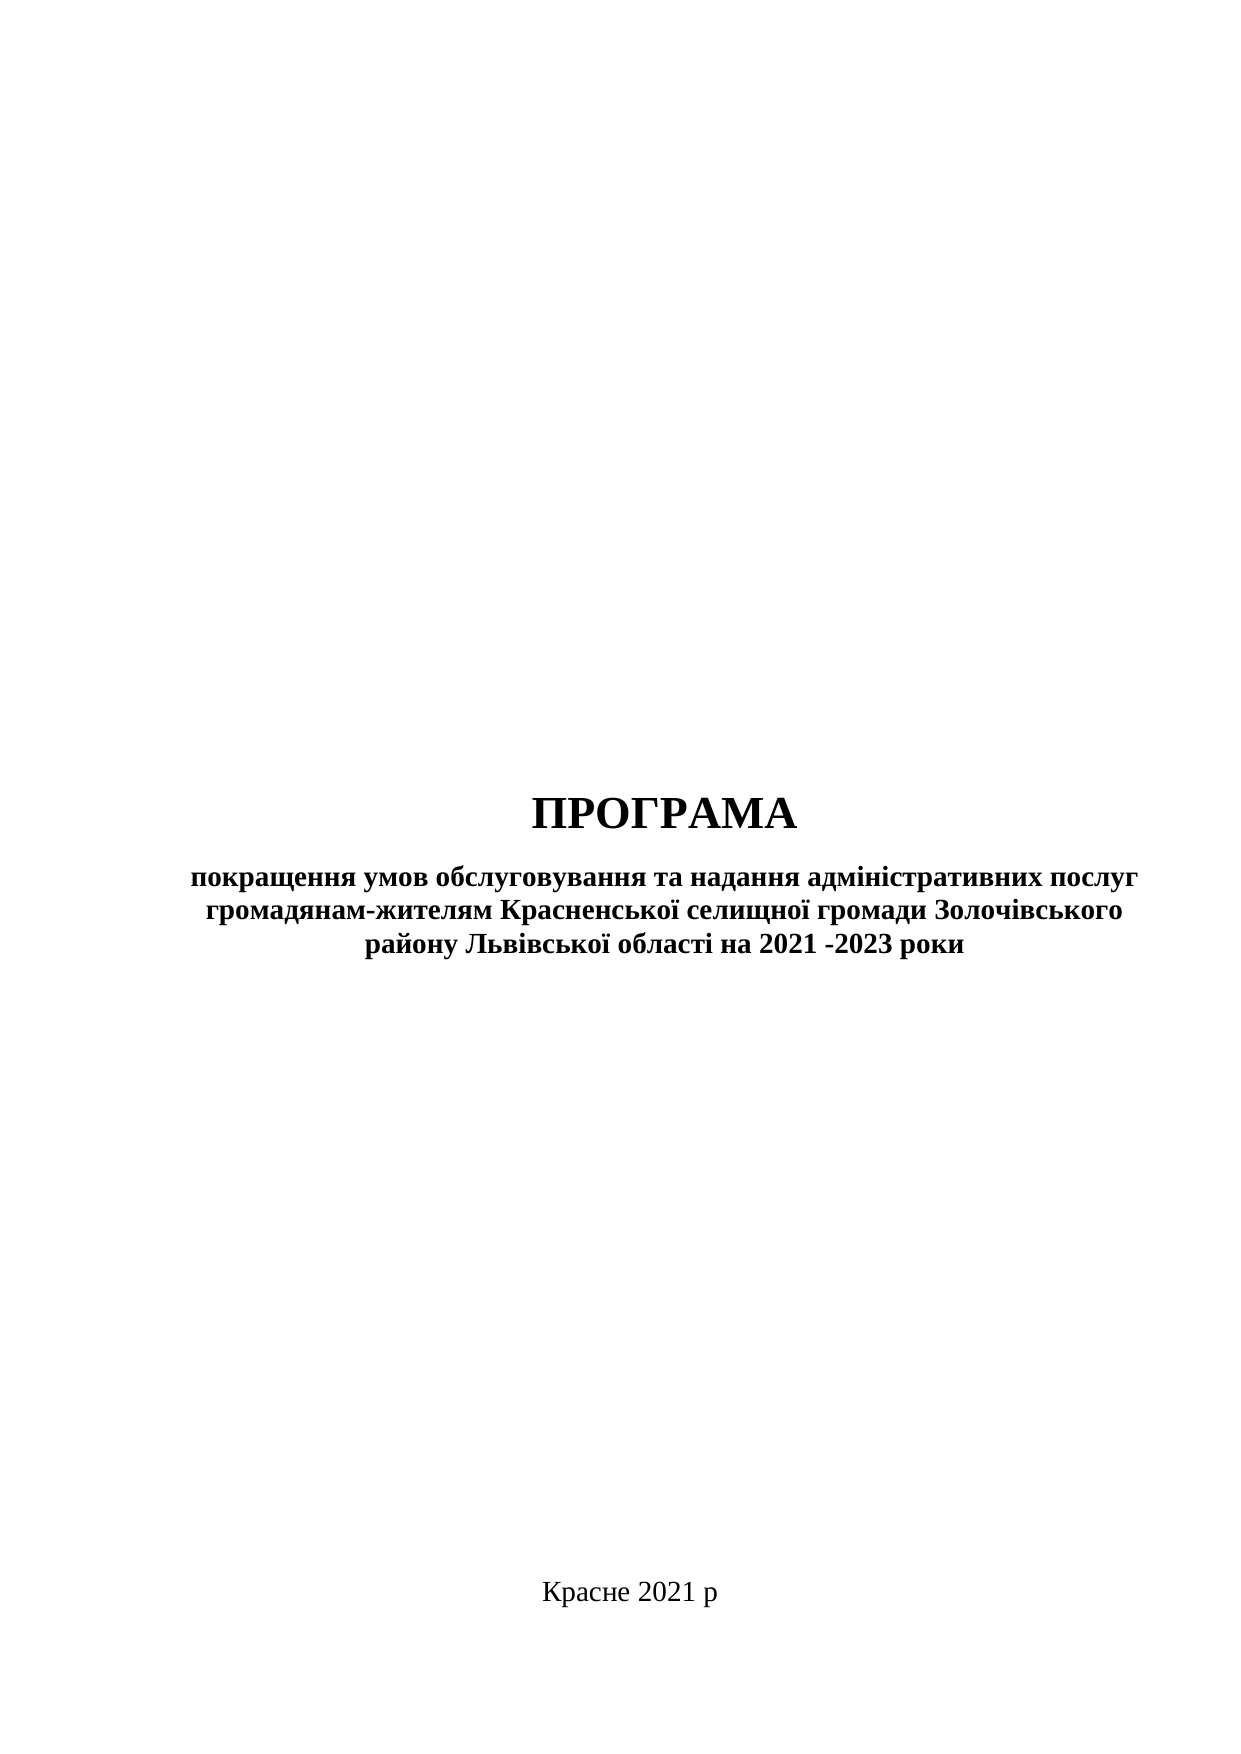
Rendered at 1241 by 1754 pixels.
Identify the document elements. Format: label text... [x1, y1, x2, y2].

text покращення умов обслуговування та надання адміністративних послуг громадянам-жителям Красненської селищної громади Золочівського району Львівської області на 2021 -2023 роки [177, 859, 1152, 959]
text ПРОГРАМА [177, 785, 1152, 838]
text Красне 2021 р [177, 1574, 1152, 1608]
